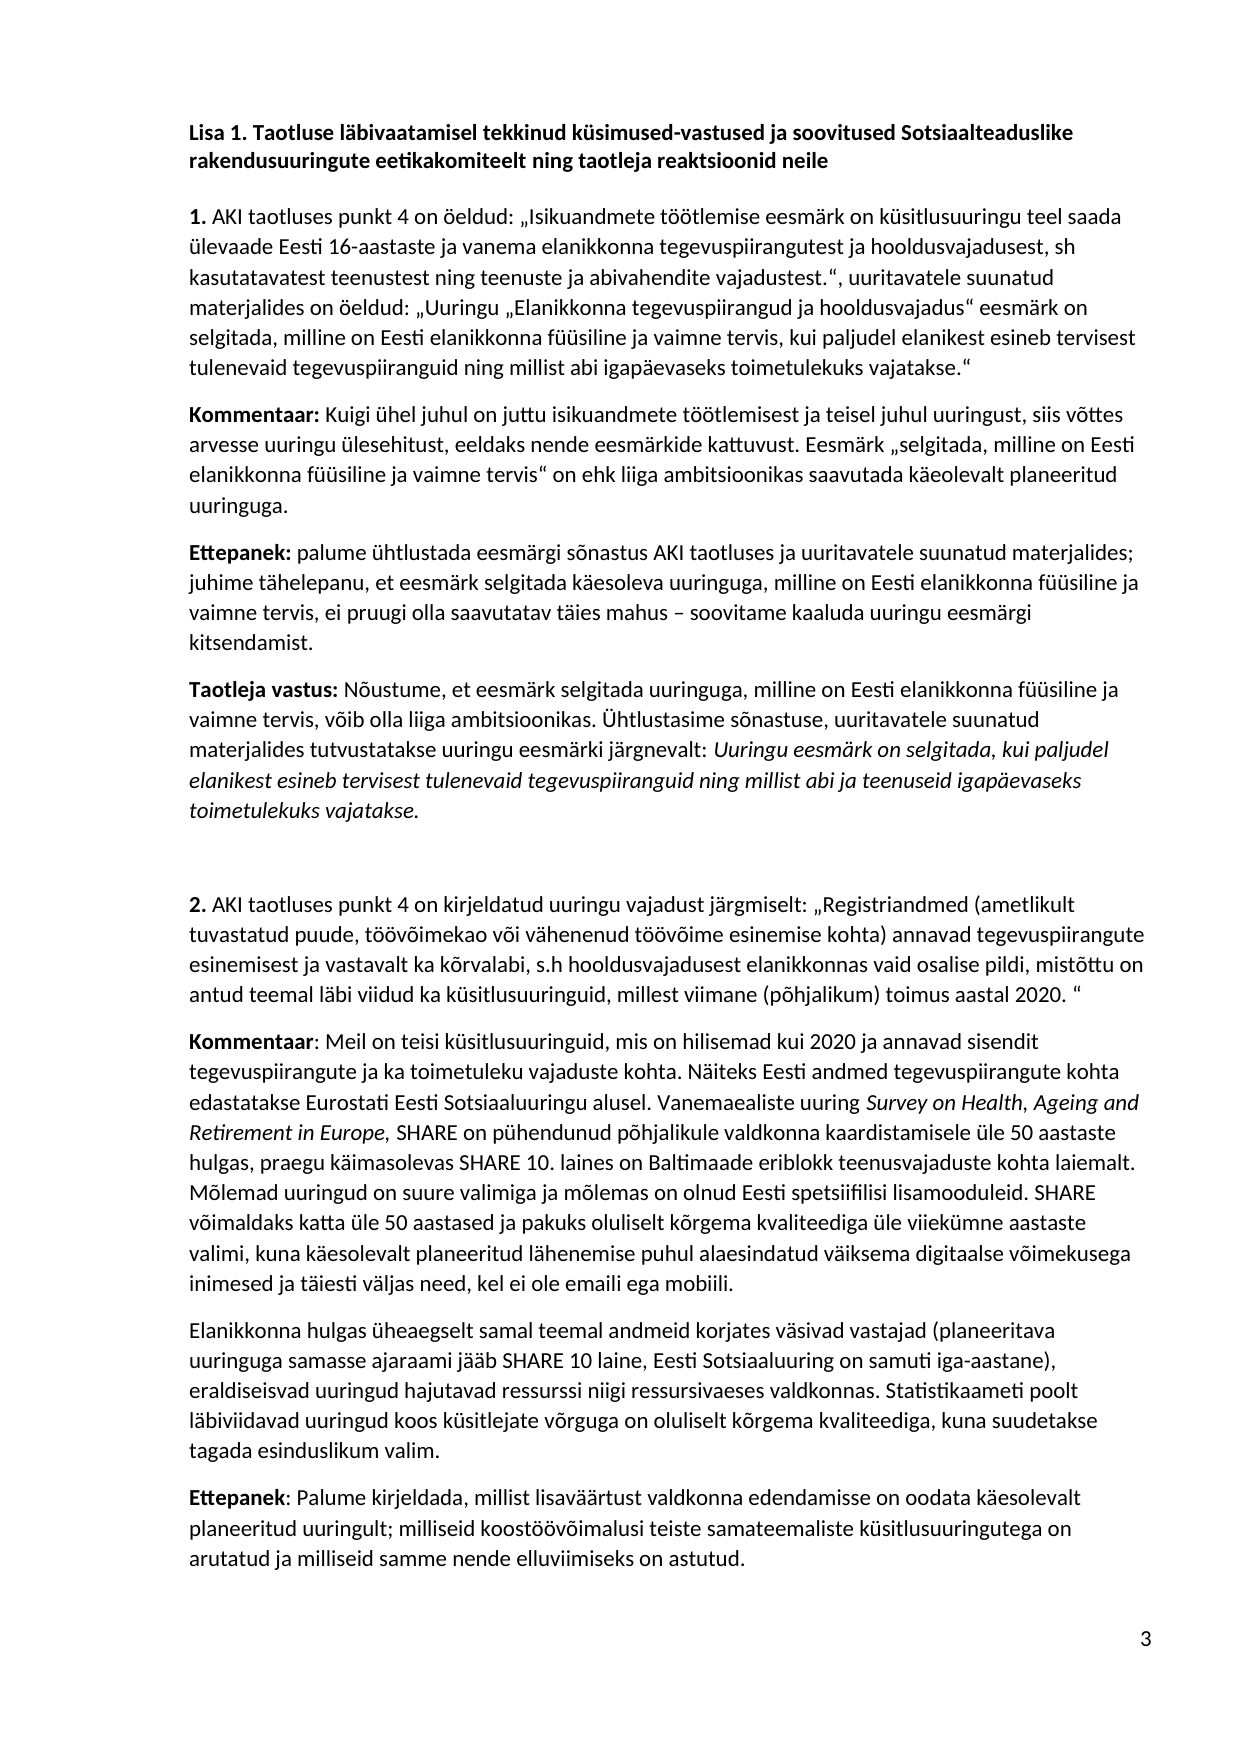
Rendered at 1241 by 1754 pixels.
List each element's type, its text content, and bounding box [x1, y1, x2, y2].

text Ettepanek: Palume kirjeldada, millist lisaväärtust valdkonna edendamisse on oodata käesolevalt planeeritud uuringult; milliseid koostöövõimalusi teiste samateemaliste küsitlusuuringutega on arutatud ja milliseid samme nende elluviimiseks on astutud. [189, 1483, 1152, 1572]
text Elanikkonna hulgas üheaegselt samal teemal andmeid korjates väsivad vastajad (planeeritava uuringuga samasse ajaraami jääb SHARE 10 laine, Eesti Sotsiaaluuring on samuti iga-aastane), eraldiseisvad uuringud hajutavad ressurssi niigi ressursivaeses valdkonnas. Statistikaameti poolt läbiviidavad uuringud koos küsitlejate võrguga on oluliselt kõrgema kvaliteediga, kuna suudetakse tagada esinduslikum valim. [189, 1316, 1152, 1464]
text 2. AKI taotluses punkt 4 on kirjeldatud uuringu vajadust järgmiselt: „Registriandmed (ametlikult tuvastatud puude, töövõimekao või vähenenud töövõime esinemise kohta) annavad tegevuspiirangute esinemisest ja vastavalt ka kõrvalabi, s.h hooldusvajadusest elanikkonnas vaid osalise pildi, mistõttu on antud teemal läbi viidud ka küsitlusuuringuid, millest viimane (põhjalikum) toimus aastal 2020. “ [189, 890, 1152, 1008]
text Kommentaar: Meil on teisi küsitlusuuringuid, mis on hilisemad kui 2020 ja annavad sisendit tegevuspiirangute ja ka toimetuleku vajaduste kohta. Näiteks Eesti andmed tegevuspiirangute kohta edastatakse Eurostati Eesti Sotsiaaluuringu alusel. Vanemaealiste uuring Survey on Health, Ageing and Retirement in Europe, SHARE on pühendunud põhjalikule valdkonna kaardistamisele üle 50 aastaste hulgas, praegu käimasolevas SHARE 10. laines on Baltimaade eriblokk teenusvajaduste kohta laiemalt. Mõlemad uuringud on suure valimiga ja mõlemas on olnud Eesti spetsiifilisi lisamooduleid. SHARE võimaldaks katta üle 50 aastased ja pakuks oluliselt kõrgema kvaliteediga üle viiekümne aastaste valimi, kuna käesolevalt planeeritud lähenemise puhul alaesindatud väiksema digitaalse võimekusega inimesed ja täiesti väljas need, kel ei ole emaili ega mobiili. [189, 1027, 1152, 1297]
text Kommentaar: Kuigi ühel juhul on juttu isikuandmete töötlemisest ja teisel juhul uuringust, siis võttes arvesse uuringu ülesehitust, eeldaks nende eesmärkide kattuvust. Eesmärk „selgitada, milline on Eesti elanikkonna füüsiline ja vaimne tervis“ on ehk liiga ambitsioonikas saavutada käeolevalt planeeritud uuringuga. [189, 400, 1152, 519]
text 1. AKI taotluses punkt 4 on öeldud: „Isikuandmete töötlemise eesmärk on küsitlusuuringu teel saada ülevaade Eesti 16-aastaste ja vanema elanikkonna tegevuspiirangutest ja hooldusvajadusest, sh kasutatavatest teenustest ning teenuste ja abivahendite vajadustest.“, uuritavatele suunatud materjalides on öeldud: „Uuringu „Elanikkonna tegevuspiirangud ja hooldusvajadus“ eesmärk on selgitada, milline on Eesti elanikkonna füüsiline ja vaimne tervis, kui paljudel elanikest esineb tervisest tulenevaid tegevuspiiranguid ning millist abi igapäevaseks toimetulekuks vajatakse.“ [189, 202, 1152, 381]
text Taotleja vastus: Nõustume, et eesmärk selgitada uuringuga, milline on Eesti elanikkonna füüsiline ja vaimne tervis, võib olla liiga ambitsioonikas. Ühtlustasime sõnastuse, uuritavatele suunatud materjalides tutvustatakse uuringu eesmärki järgnevalt: Uuringu eesmärk on selgitada, kui paljudel elanikest esineb tervisest tulenevaid tegevuspiiranguid ning millist abi ja teenuseid igapäevaseks toimetulekuks vajatakse. [189, 675, 1152, 824]
text Lisa 1. Taotluse läbivaatamisel tekkinud küsimused-vastused ja soovitused Sotsiaalteaduslike rakendusuuringute eetikakomiteelt ning taotleja reaktsioonid neile [189, 118, 1152, 174]
text Ettepanek: palume ühtlustada eesmärgi sõnastus AKI taotluses ja uuritavatele suunatud materjalides; juhime tähelepanu, et eesmärk selgitada käesoleva uuringuga, milline on Eesti elanikkonna füüsiline ja vaimne tervis, ei pruugi olla saavutatav täies mahus – soovitame kaaluda uuringu eesmärgi kitsendamist. [189, 538, 1152, 656]
